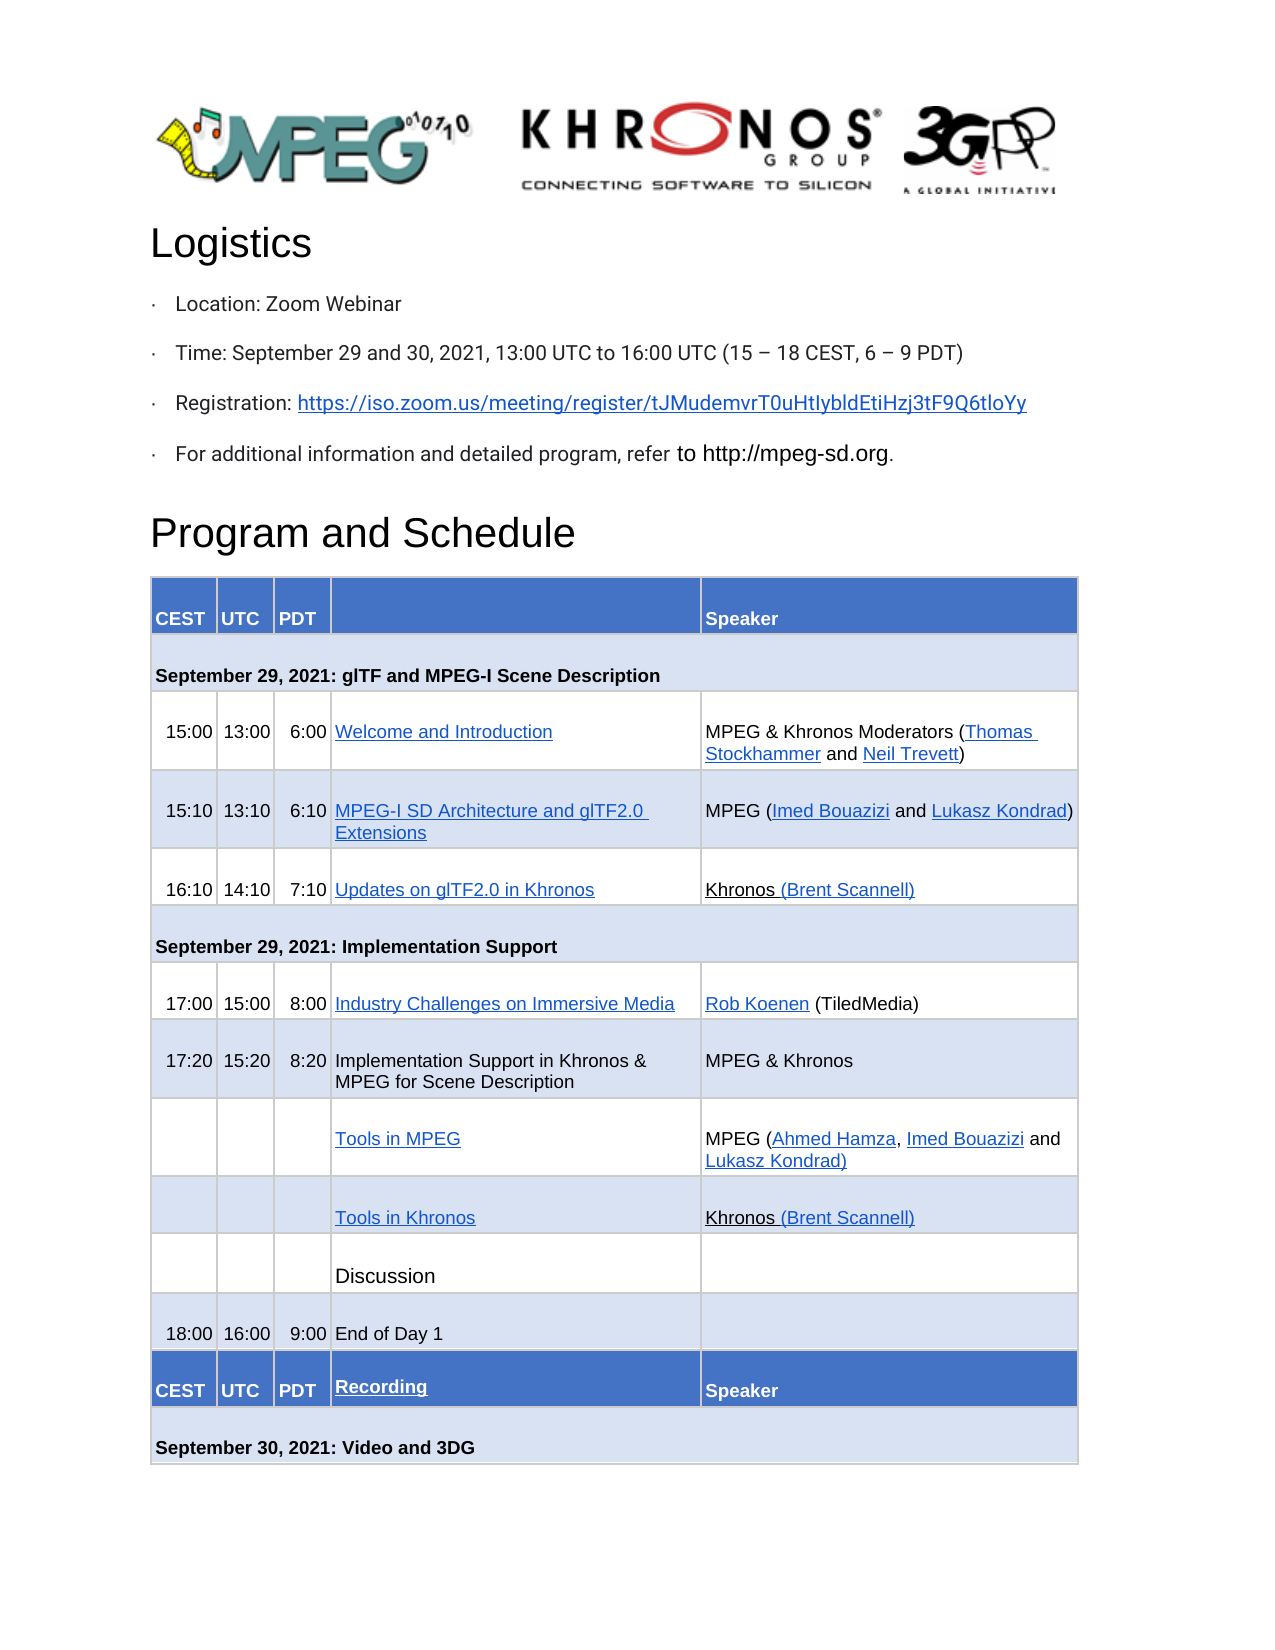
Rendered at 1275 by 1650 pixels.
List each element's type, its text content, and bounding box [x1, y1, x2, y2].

table_cell Industry Challenges on Immersive Media [332, 963, 700, 1018]
table_cell 13:00 [218, 692, 273, 769]
table_cell Khronos (Brent Scannell) [702, 1177, 1077, 1232]
table_cell 17:00 [152, 963, 216, 1018]
table_cell CEST [152, 1351, 216, 1406]
table_header PDT [275, 578, 330, 633]
table_cell 15:00 [218, 963, 273, 1018]
text · Location: Zoom Webinar [150, 292, 1125, 316]
table_cell 8:20 [275, 1020, 330, 1097]
table_cell Tools in Khronos [332, 1177, 700, 1232]
table_cell Discussion [332, 1234, 700, 1292]
table_cell [152, 1177, 216, 1232]
table_cell 7:10 [275, 849, 330, 904]
table_cell [275, 1177, 330, 1232]
table_cell 16:00 [218, 1294, 273, 1348]
table_cell September 29, 2021: glTF and MPEG-I Scene Description [152, 635, 1077, 690]
table_cell MPEG-I SD Architecture and glTF2.0 Extensions [332, 771, 700, 847]
table_cell Khronos (Brent Scannell) [702, 849, 1077, 904]
table_cell Recording [332, 1351, 700, 1406]
table_header Speaker [702, 578, 1077, 633]
table_cell Rob Koenen (TiledMedia) [702, 963, 1077, 1018]
table_cell End of Day 1 [332, 1294, 700, 1348]
table_cell 15:20 [218, 1020, 273, 1097]
table_cell Updates on glTF2.0 in Khronos [332, 849, 700, 904]
text · Registration: https://iso.zoom.us/meeting/register/tJMudemvrT0uHtIybldEtiHzj3tF9Q6tloYy [150, 391, 1125, 415]
table_cell 9:00 [275, 1294, 330, 1348]
table_cell [152, 1099, 216, 1175]
table_cell UTC [218, 1351, 273, 1406]
table_cell [218, 1177, 273, 1232]
table_cell Welcome and Introduction [332, 692, 700, 769]
table_header UTC [218, 578, 273, 633]
table_cell September 30, 2021: Video and 3DG [152, 1408, 1077, 1462]
table_cell [218, 1234, 273, 1292]
table_cell 17:20 [152, 1020, 216, 1097]
table_cell [702, 1234, 1077, 1292]
table_cell Implementation Support in Khronos & MPEG for Scene Description [332, 1020, 700, 1097]
text · Time: September 29 and 30, 2021, 13:00 UTC to 16:00 UTC (15 – 18 CEST, 6 – 9 PDT) [150, 341, 1125, 366]
table_cell 15:00 [152, 692, 216, 769]
table_cell 6:00 [275, 692, 330, 769]
table_cell 6:10 [275, 771, 330, 847]
table_cell Tools in MPEG [332, 1099, 700, 1175]
table_cell [275, 1099, 330, 1175]
subtitle Logistics [150, 219, 1125, 267]
table_cell 13:10 [218, 771, 273, 847]
table_cell MPEG & Khronos Moderators (Thomas Stockhammer and Neil Trevett) [702, 692, 1077, 769]
table_cell PDT [275, 1351, 330, 1406]
table_cell 18:00 [152, 1294, 216, 1348]
table_cell Speaker [702, 1351, 1077, 1406]
table_cell [702, 1294, 1077, 1348]
picture [505, 100, 898, 194]
table_cell 14:10 [218, 849, 273, 904]
table_cell [275, 1234, 330, 1292]
picture [903, 106, 1056, 194]
table_cell MPEG (Imed Bouazizi and Lukasz Kondrad) [702, 771, 1077, 847]
table_cell [152, 1234, 216, 1292]
table_header CEST [152, 578, 216, 633]
subtitle Program and Schedule [150, 508, 1125, 556]
text · For additional information and detailed program, refer to http://mpeg-sd.org. [150, 440, 1125, 467]
table_cell 8:00 [275, 963, 330, 1018]
table_cell September 29, 2021: Implementation Support [152, 906, 1077, 961]
table_cell 15:10 [152, 771, 216, 847]
picture [150, 100, 480, 194]
table_cell 16:10 [152, 849, 216, 904]
table_cell [218, 1099, 273, 1175]
table_header [332, 578, 700, 633]
table_cell MPEG & Khronos [702, 1020, 1077, 1097]
table_cell MPEG (Ahmed Hamza, Imed Bouazizi and Lukasz Kondrad) [702, 1099, 1077, 1175]
